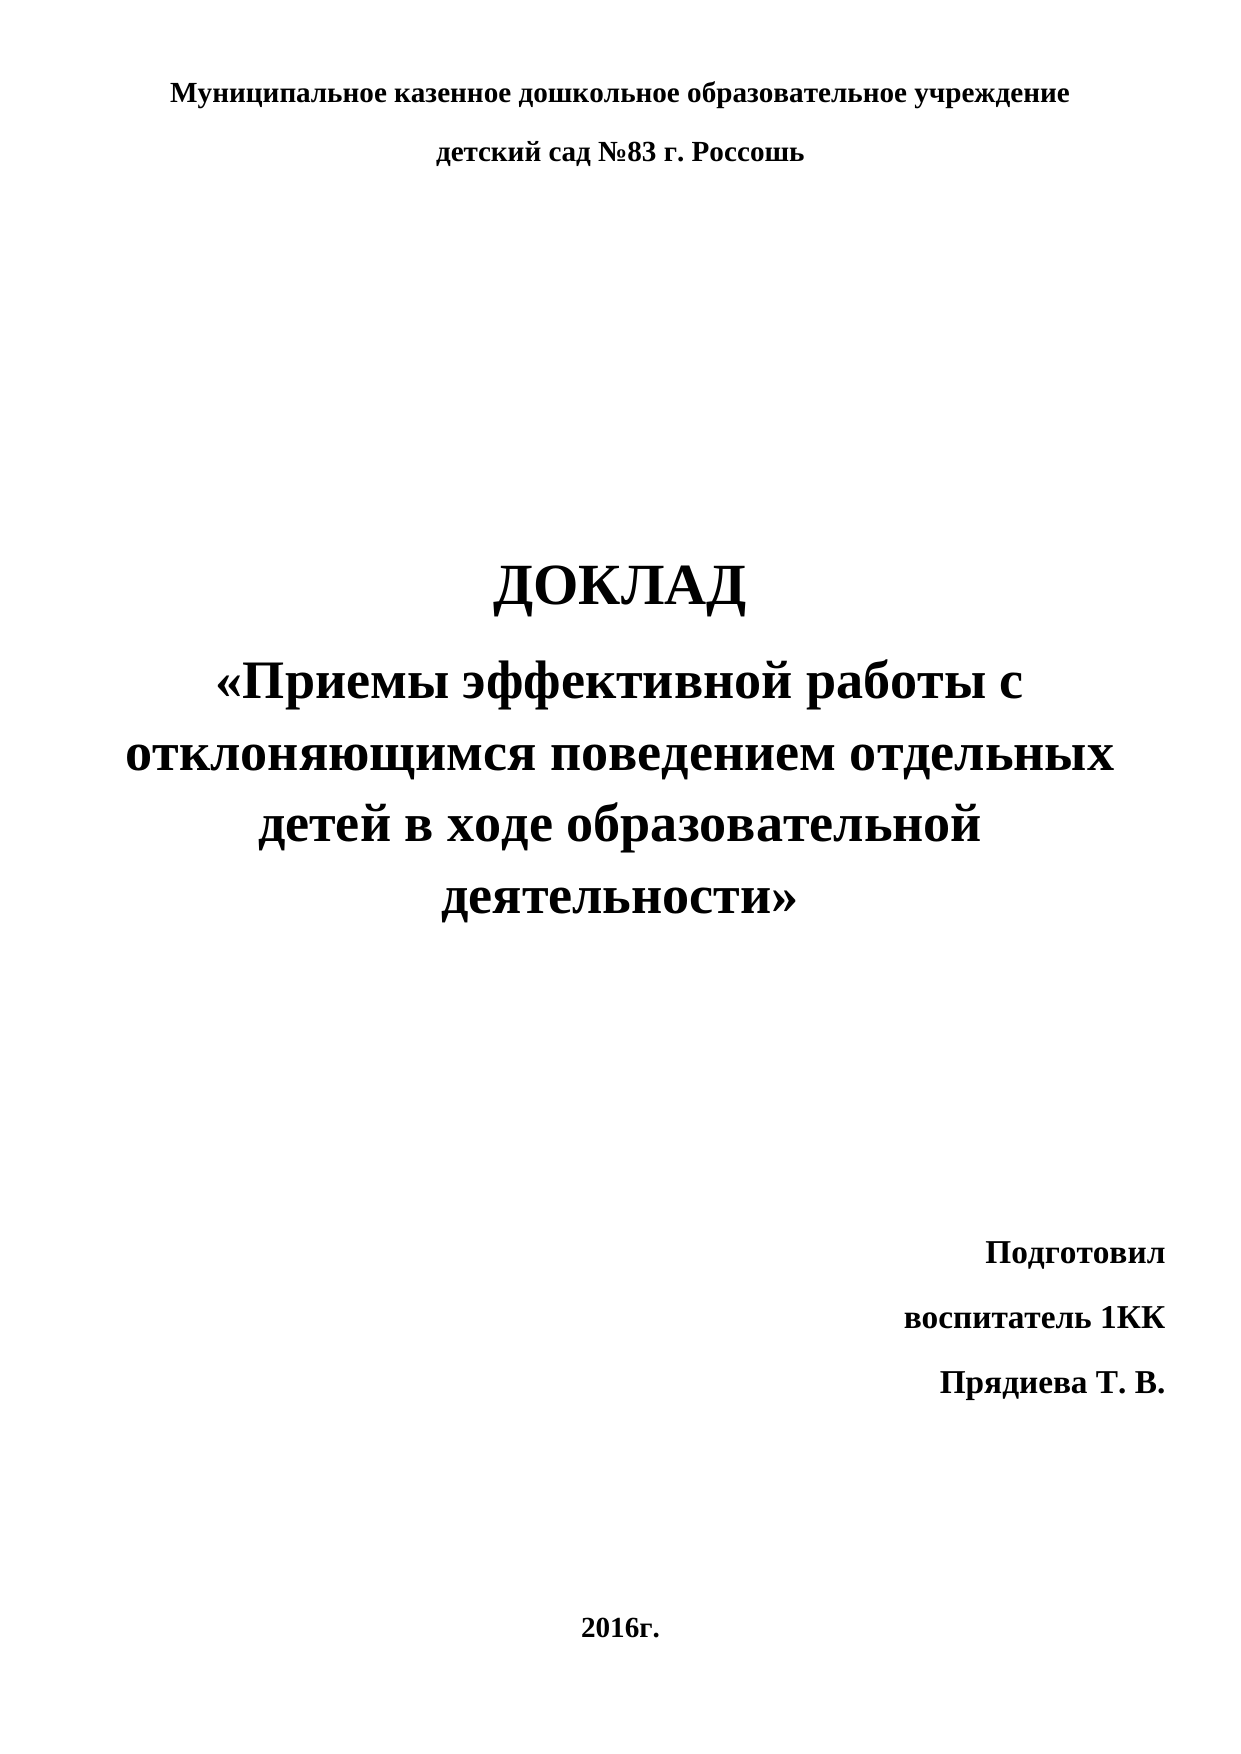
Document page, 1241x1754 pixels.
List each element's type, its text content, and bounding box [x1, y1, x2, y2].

text воспитатель 1КК [75, 1297, 1165, 1335]
text Прядиева Т. В. [75, 1362, 1165, 1400]
text 2016г. [75, 1611, 1165, 1644]
text ДОКЛАД [75, 550, 1165, 617]
text Подготовил [75, 1232, 1165, 1271]
text Муниципальное казенное дошкольное образовательное учреждение [75, 75, 1165, 108]
text «Приемы эффективной работы с отклоняющимся поведением отдельных детей в ходе образовательной деятельности» [75, 648, 1165, 925]
text детский сад №83 г. Россошь [75, 134, 1165, 168]
